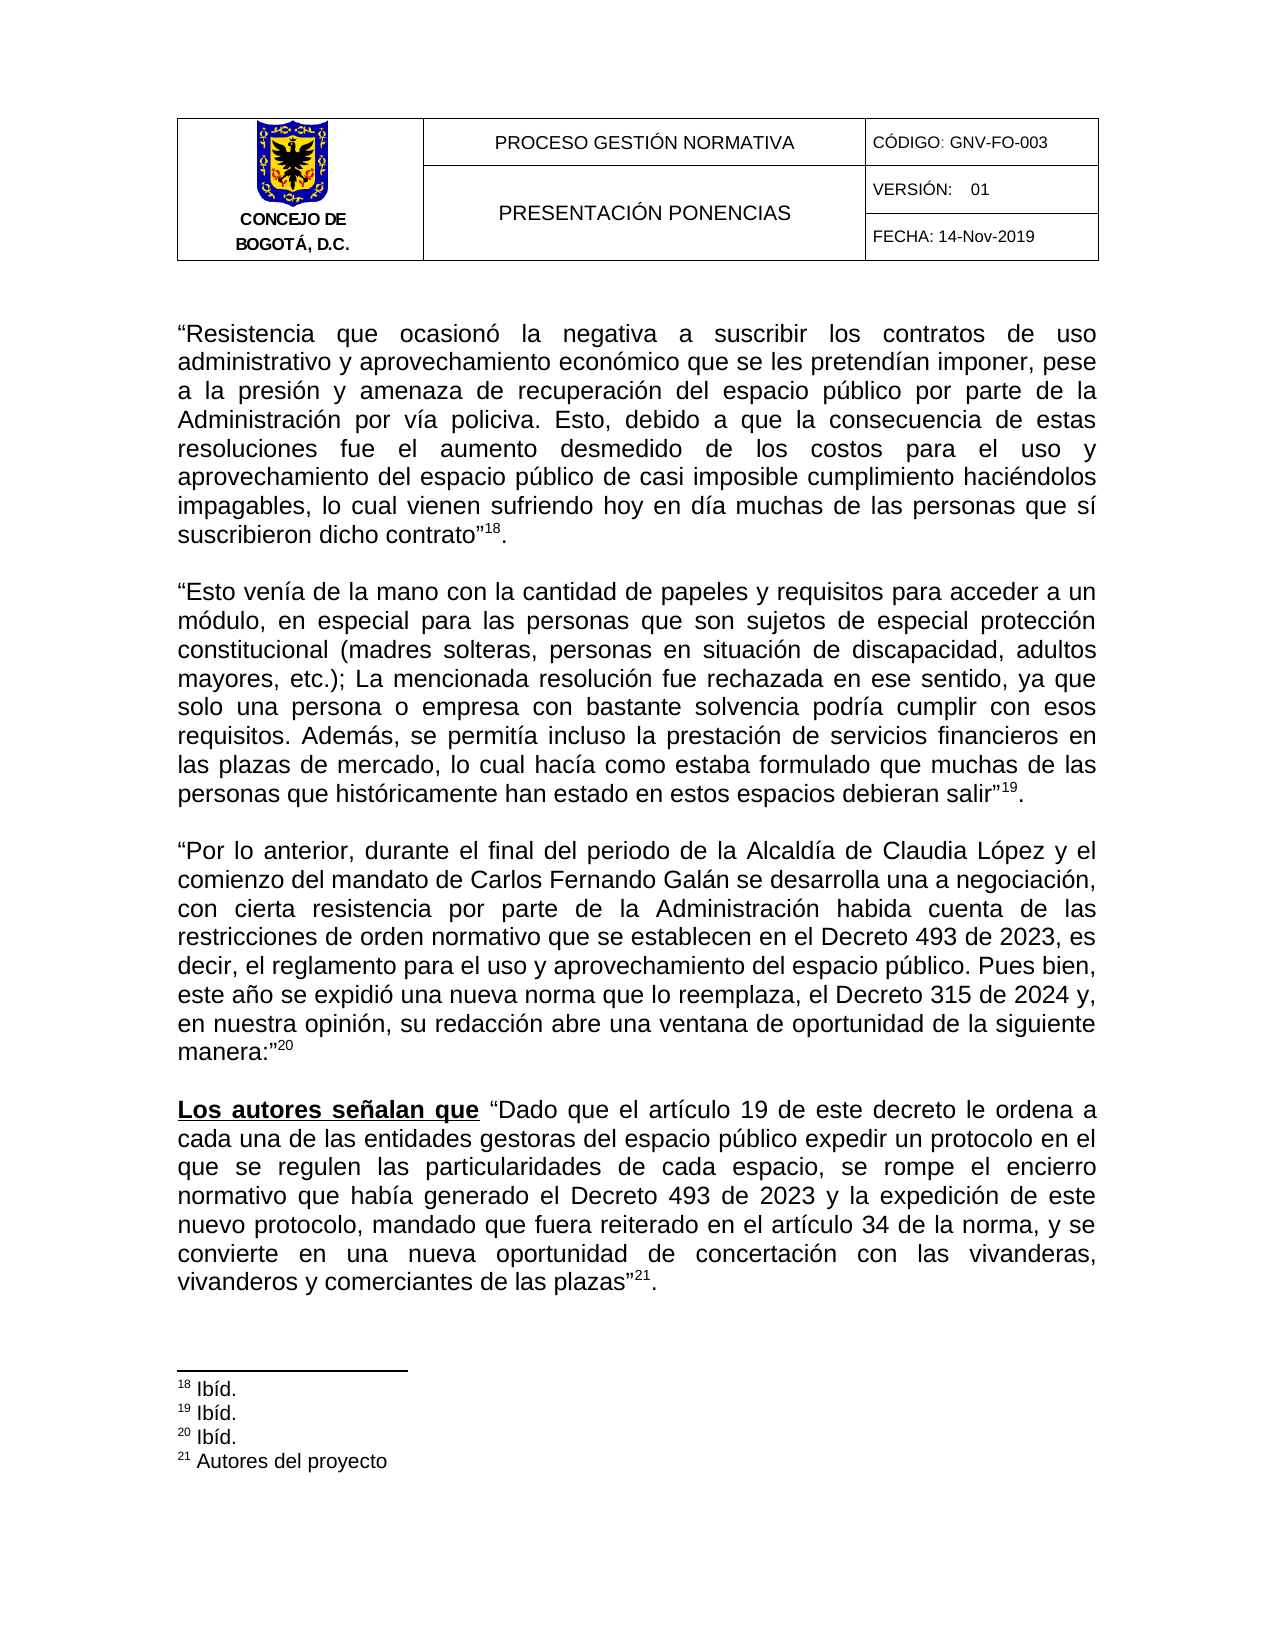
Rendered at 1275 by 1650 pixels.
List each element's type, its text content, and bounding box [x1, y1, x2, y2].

text “Por lo anterior, durante el final del periodo de la Alcaldía de Claudia López y el comienzo del mandato de Carlos Fernando Galán se desarrolla una a negociación, con cierta resistencia por parte de la Administración habida cuenta de las restricciones de orden normativo que se establecen en el Decreto 493 de 2023, es decir, el reglamento para el uso y aprovechamiento del espacio público. Pues bien, este año se expidió una nueva norma que lo reemplaza, el Decreto 315 de 2024 y, en nuestra opinión, su redacción abre una ventana de oportunidad de la siguiente manera:” [177, 836, 1098, 1066]
text “Esto venía de la mano con la cantidad de papeles y requisitos para acceder a un módulo, en especial para las personas que son sujetos de especial protección constitucional (madres solteras, personas en situación de discapacidad, adultos mayores, etc.); La mencionada resolución fue rechazada en ese sentido, ya que solo una persona o empresa con bastante solvencia podría cumplir con esos requisitos. Además, se permitía incluso la prestación de servicios financieros en las plazas de mercado, lo cual hacía como estaba formulado que muchas de las personas que históricamente han estado en estos espacios debieran salir”. [177, 577, 1098, 807]
text “Resistencia que ocasionó la negativa a suscribir los contratos de uso administrativo y aprovechamiento económico que se les pretendían imponer, pese a la presión y amenaza de recuperación del espacio público por parte de la Administración por vía policiva. Esto, debido a que la consecuencia de estas resoluciones fue el aumento desmedido de los costos para el uso y aprovechamiento del espacio público de casi imposible cumplimiento haciéndolos impagables, lo cual vienen sufriendo hoy en día muchas de las personas que sí suscribieron dicho contrato”. [177, 318, 1098, 548]
text Los autores señalan que “Dado que el artículo 19 de este decreto le ordena a cada una de las entidades gestoras del espacio público expedir un protocolo en el que se regulen las particularidades de cada espacio, se rompe el encierro normativo que había generado el Decreto 493 de 2023 y la expedición de este nuevo protocolo, mandado que fuera reiterado en el artículo 34 de la norma, y se convierte en una nueva oportunidad de concertación con las vivanderas, vivanderos y comerciantes de las plazas”. [177, 1095, 1098, 1296]
